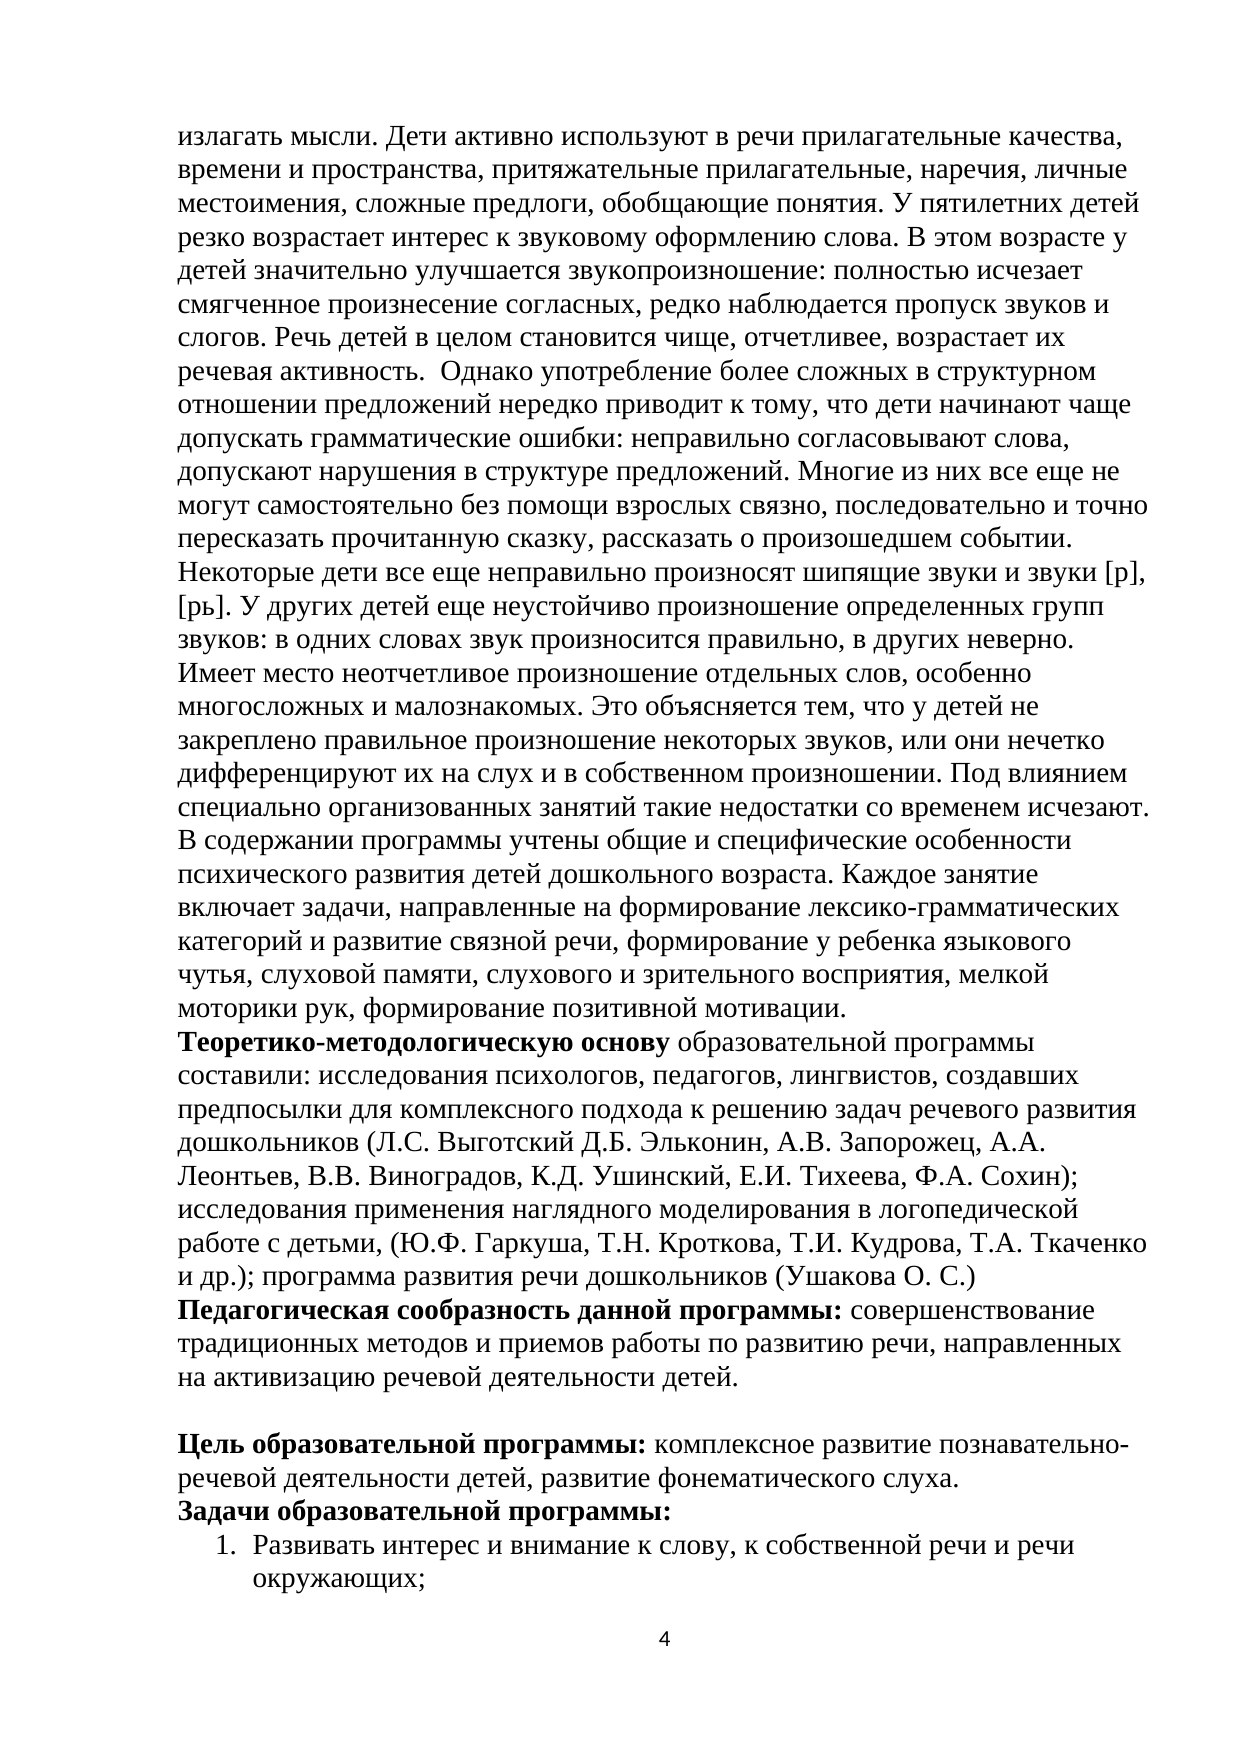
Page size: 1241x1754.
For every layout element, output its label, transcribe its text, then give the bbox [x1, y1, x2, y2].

text Теоретико-методологическую основу образовательной программы составили: исследования психологов, педагогов, лингвистов, создавших предпосылки для комплексного подхода к решению задач речевого развития дошкольников (Л.С. Выготский Д.Б. Эльконин, А.В. Запорожец, А.А. Леонтьев, В.В. Виноградов, К.Д. Ушинский, Е.И. Тихеева, Ф.А. Сохин); исследования применения наглядного моделирования в логопедической работе с детьми, (Ю.Ф. Гаркуша, Т.Н. Кроткова, Т.И. Кудрова, Т.А. Ткаченко и др.); программа развития речи дошкольников (Ушакова О. С.) [177, 1024, 1152, 1292]
text Педагогическая сообразность данной программы: совершенствование традиционных методов и приемов работы по развитию речи, направленных на активизацию речевой деятельности детей. [177, 1292, 1152, 1393]
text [177, 118, 1152, 1024]
list Развивать интерес и внимание к слову, к собственной речи и речи окружающих; [215, 1527, 1152, 1594]
text Задачи образовательной программы: [177, 1493, 1152, 1527]
text Цель образовательной программы: комплексное развитие познавательно-речевой деятельности детей, развитие фонематического слуха. [177, 1426, 1152, 1493]
